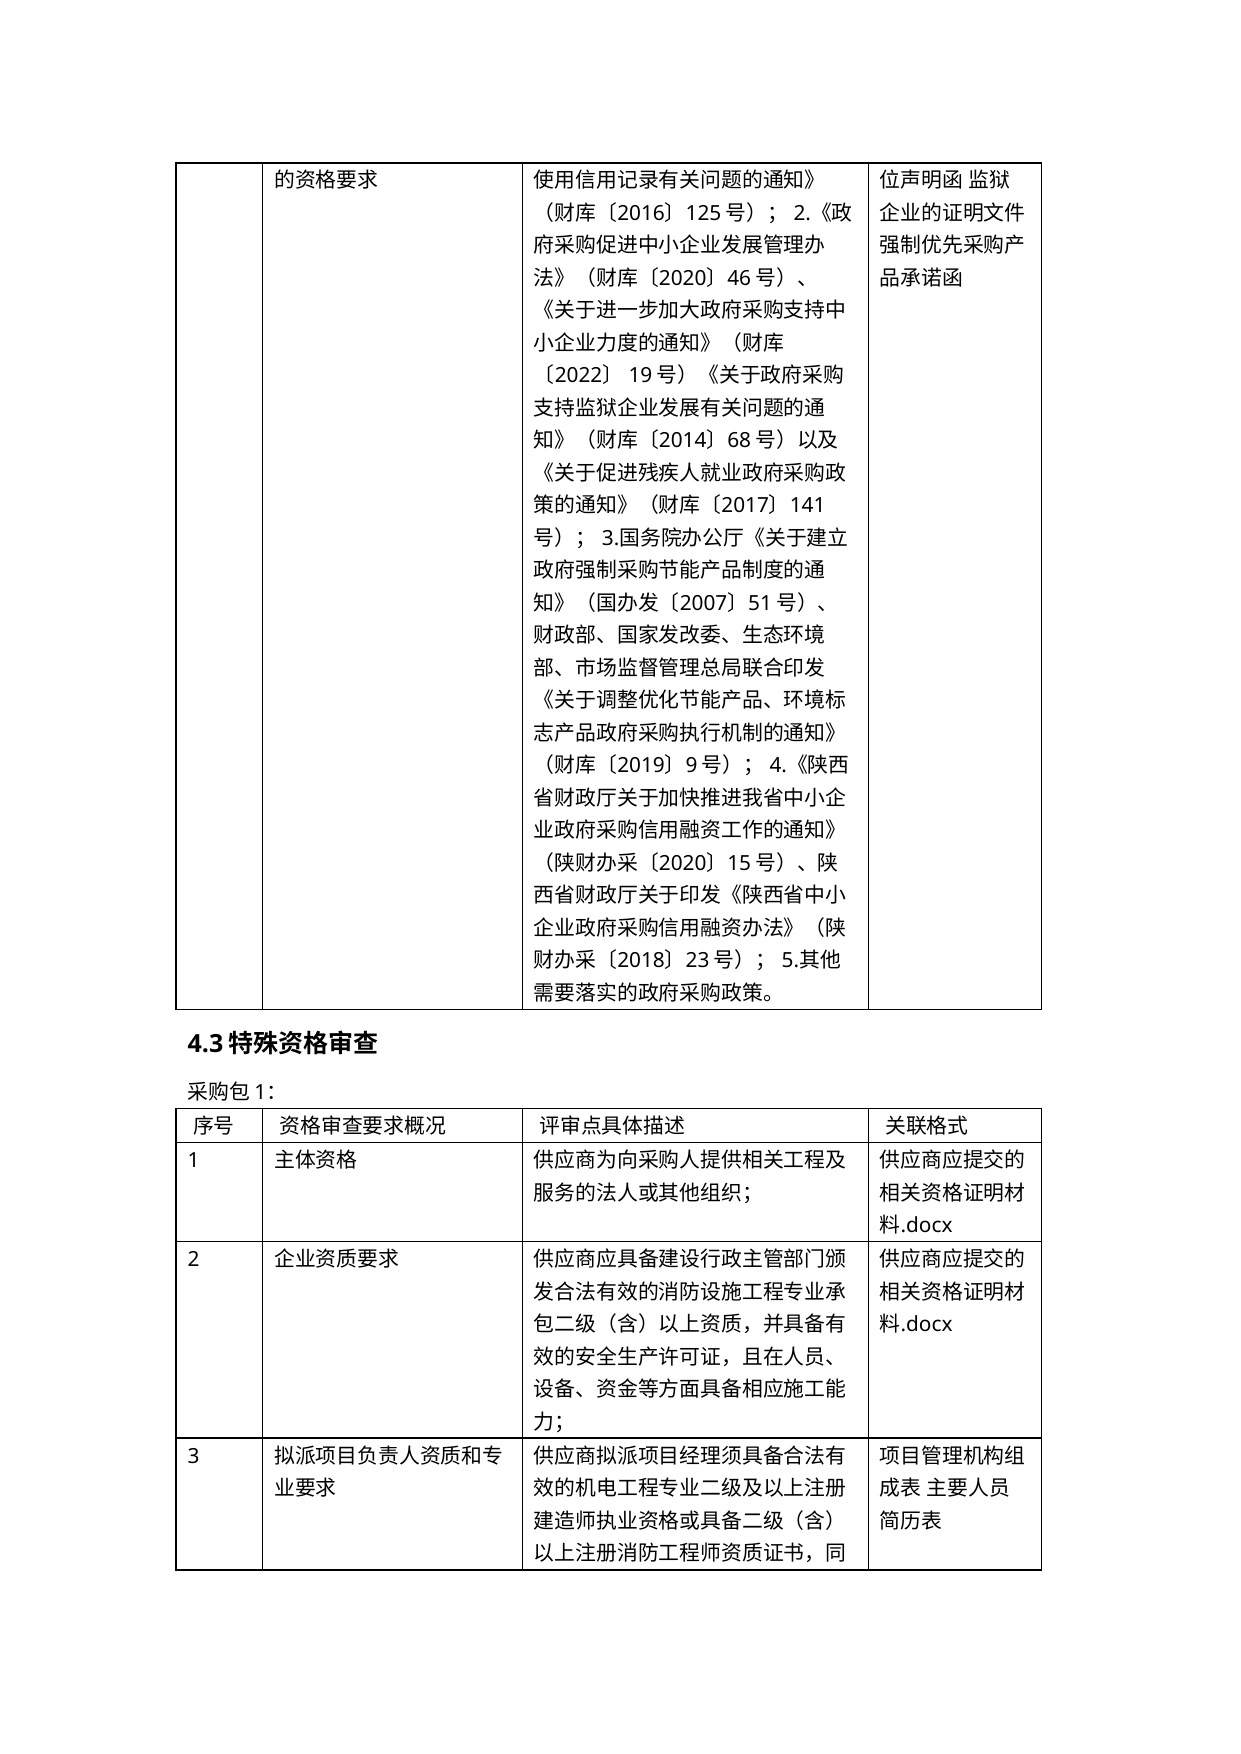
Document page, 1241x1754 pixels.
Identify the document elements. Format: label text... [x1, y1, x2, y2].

table_header 关联格式 [869, 1109, 1041, 1142]
table_cell 3 [177, 1439, 262, 1569]
table_cell 2 [177, 164, 262, 1008]
table_cell 拟派项目负责人资质和专业要求 [263, 1439, 522, 1569]
table_cell 企业资质要求 [263, 1242, 522, 1437]
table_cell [523, 1439, 868, 1569]
table_cell 2 [177, 1242, 262, 1437]
text 采购包1： [187, 1075, 1053, 1108]
table_cell 供应商应提交的相关资格证明材料.docx [869, 1143, 1041, 1241]
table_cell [523, 164, 868, 1008]
table_cell 供应商应提交的相关资格证明材料.docx [869, 1242, 1041, 1437]
table_cell 主体资格 [263, 1143, 522, 1241]
table_cell 供应商应具备建设行政主管部门颁发合法有效的消防设施工程专业承包二级（含）以上资质，并具备有效的安全生产许可证，且在人员、设备、资金等方面具备相应施工能力； [523, 1242, 868, 1437]
table_cell 供应商为向采购人提供相关工程及服务的法人或其他组织； [523, 1143, 868, 1241]
table_cell 项目管理机构组成表 主要人员简历表 [869, 1439, 1041, 1569]
table_header 评审点具体描述 [523, 1109, 868, 1142]
table_cell 1 [177, 1143, 262, 1241]
table_header 资格审查要求概况 [263, 1109, 522, 1142]
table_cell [869, 164, 1041, 1008]
table_cell 落实政府采购政策需满足的资格要求 [263, 164, 522, 1008]
text 4.3特殊资格审查 [187, 1010, 1053, 1075]
table_header 序号 [177, 1109, 262, 1142]
